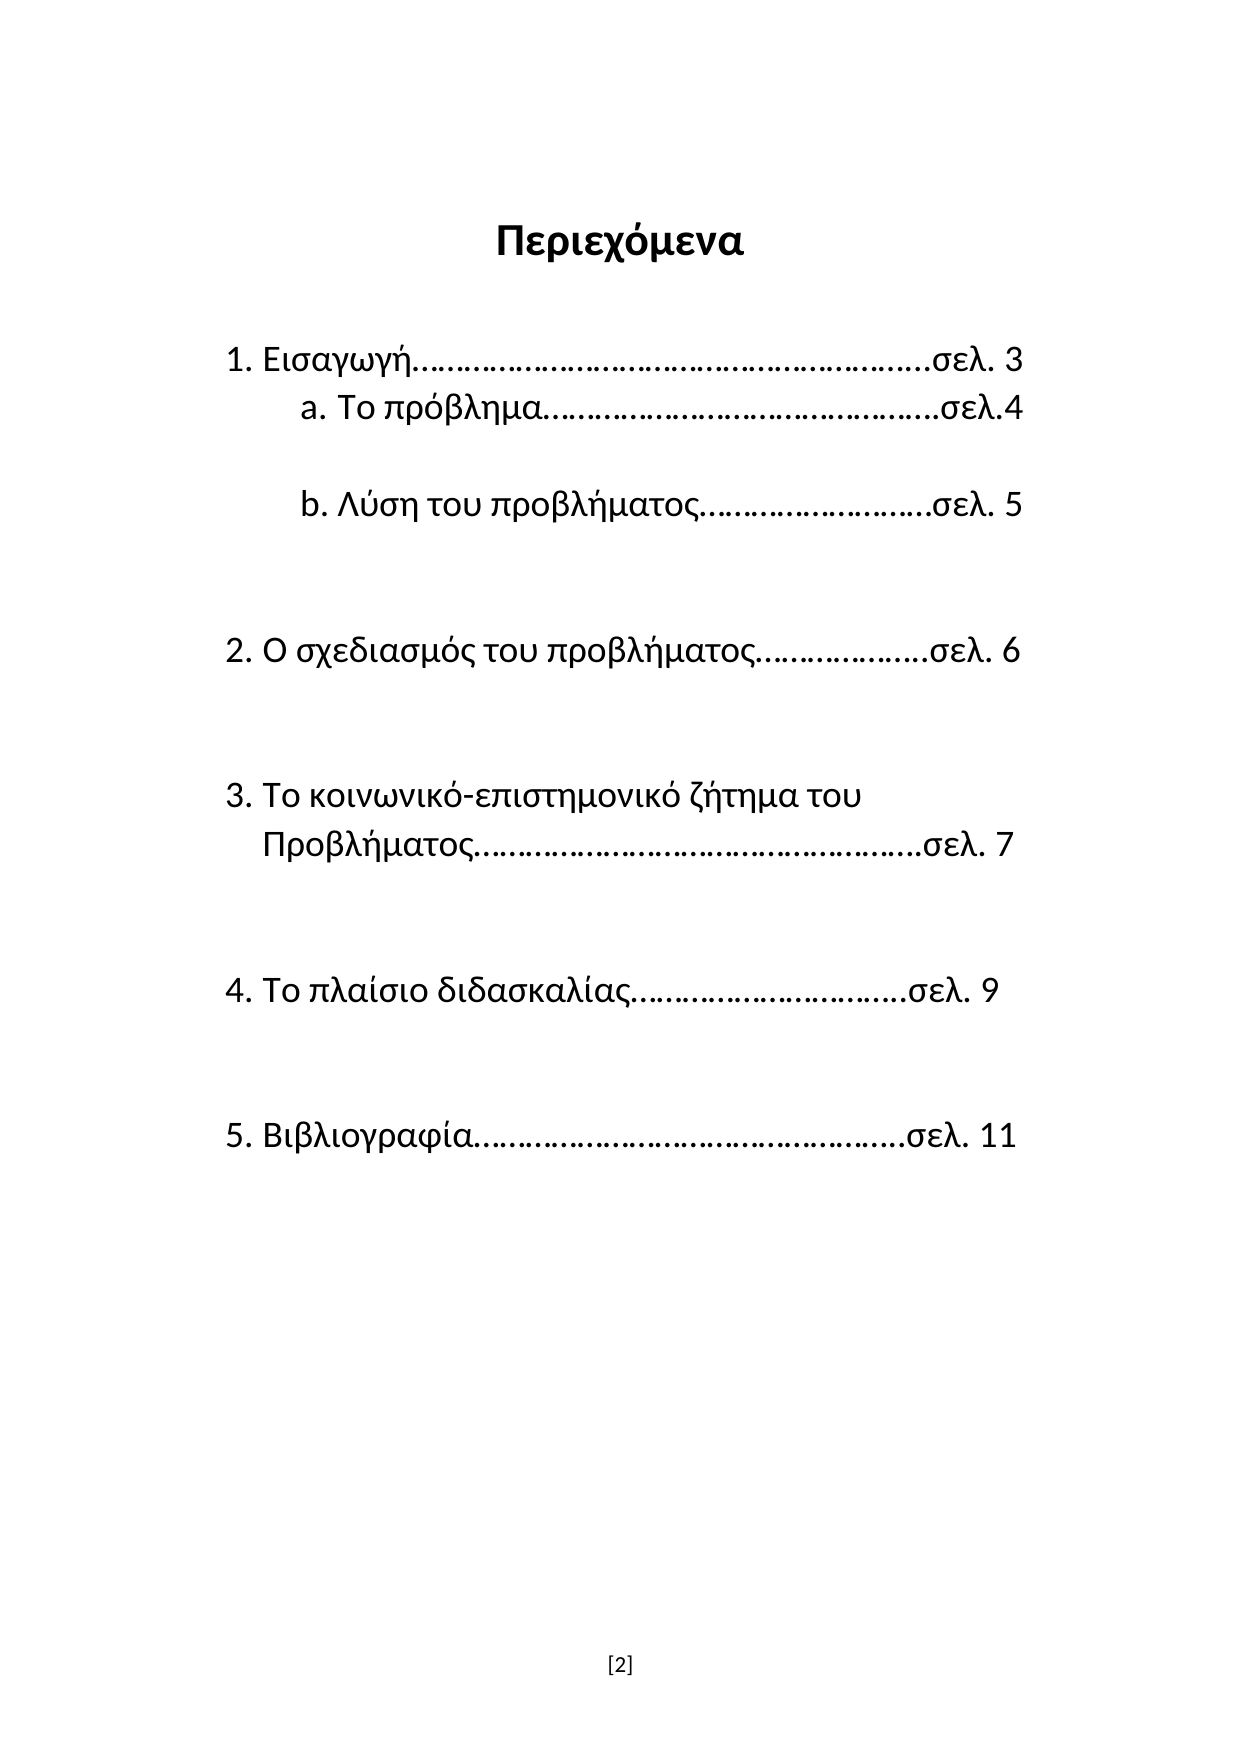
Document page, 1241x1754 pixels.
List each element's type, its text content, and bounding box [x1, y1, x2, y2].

list Λύση του προβλήματος………………………σελ. 5 [300, 480, 1053, 526]
text Περιεχόμενα [187, 211, 1053, 267]
list Το πρόβλημα……………………………………….σελ.4 [300, 383, 1053, 429]
list Ο σχεδιασμός του προβλήματος………………..σελ. 6 [225, 626, 1053, 672]
list Εισαγωγή…………………………………………………...σελ. 3 [225, 334, 1053, 380]
list Το πλαίσιο διδασκαλίας…………………………..σελ. 9 [225, 966, 1053, 1011]
list Το κοινωνικό-επιστημονικό ζήτημα του Προβλήματος…………………………………………….σελ. 7 [225, 771, 1053, 866]
list Βιβλιογραφία…………………………………………..σελ. 11 [225, 1111, 1053, 1157]
